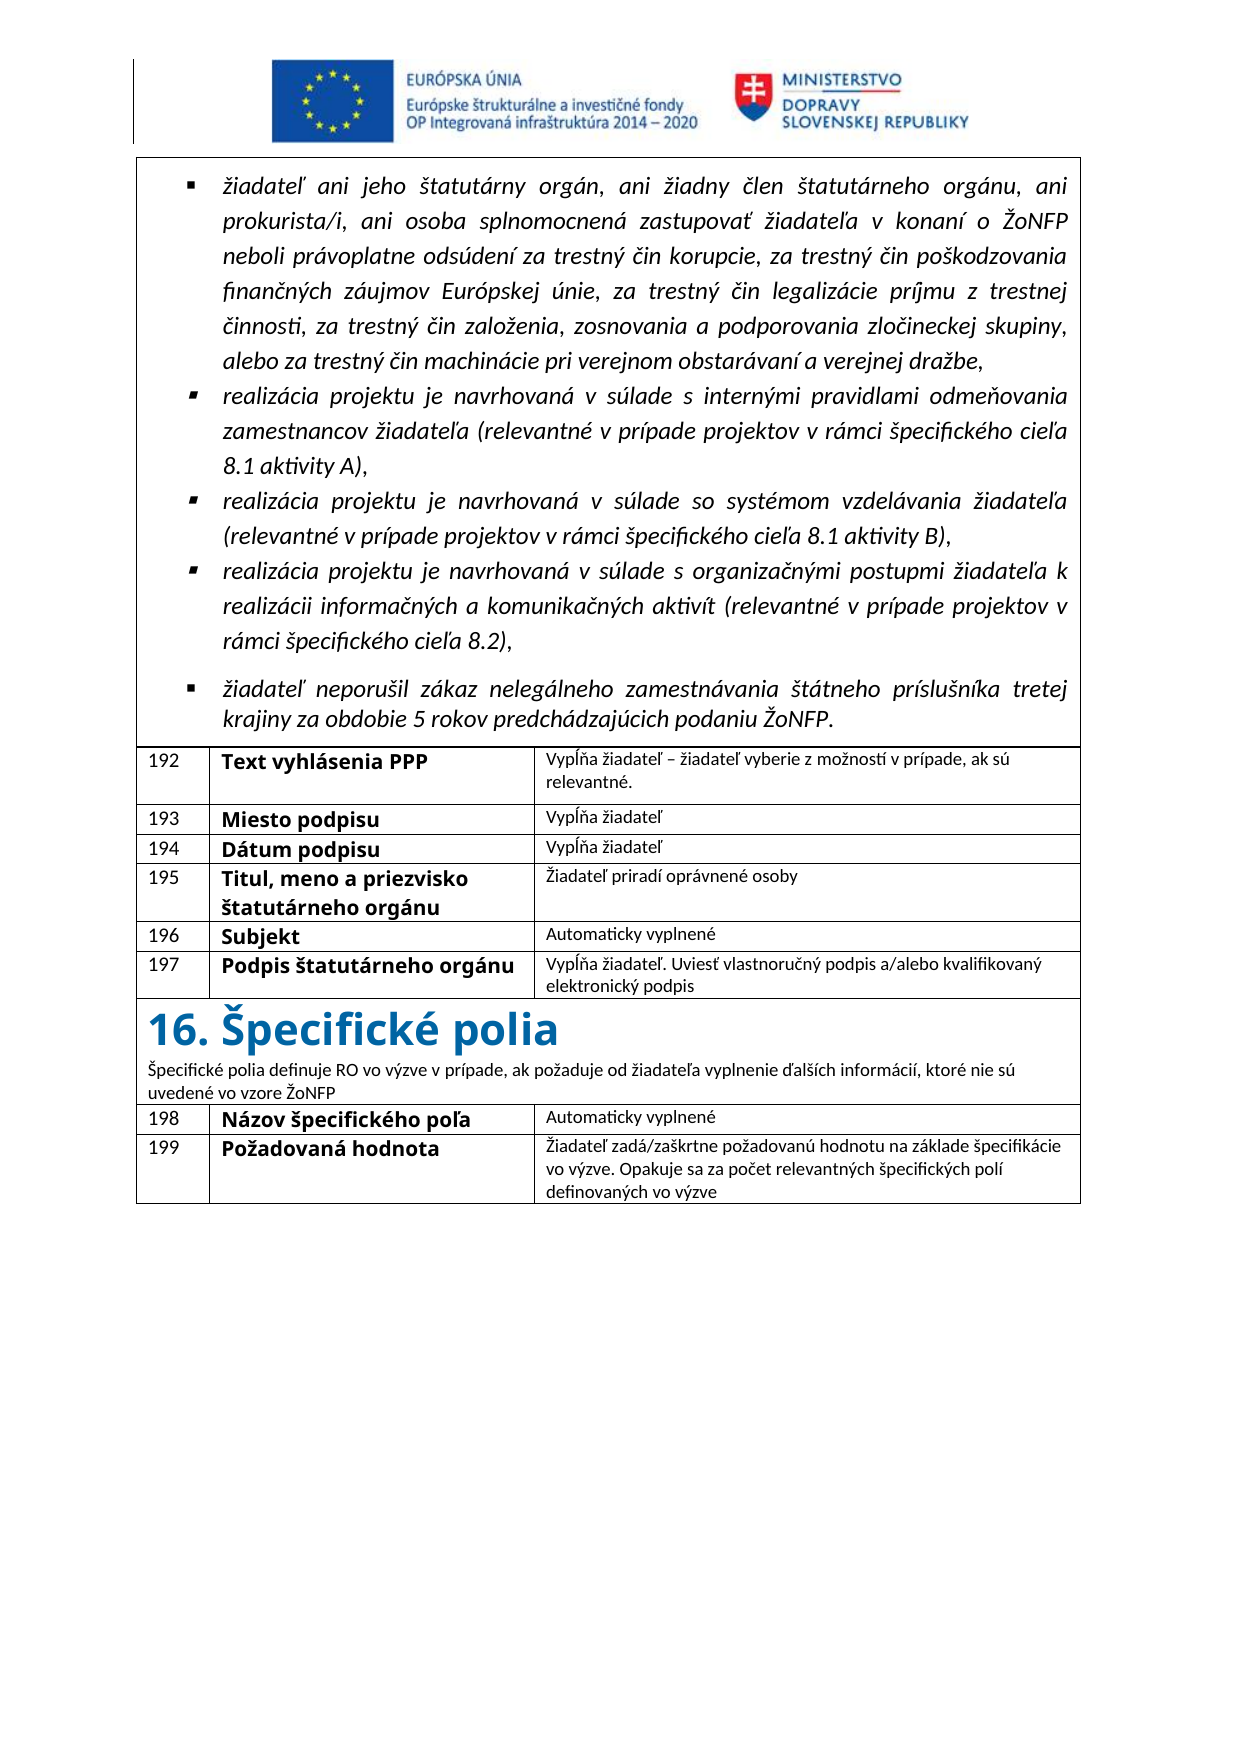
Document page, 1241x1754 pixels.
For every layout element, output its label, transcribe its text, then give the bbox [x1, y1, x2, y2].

table_cell Vypĺňa žiadateľ [535, 835, 1080, 863]
table_cell Žiadateľ priradí oprávnené osoby [535, 864, 1080, 921]
table_cell Vypĺňa žiadateľ [535, 805, 1080, 834]
table_cell Vypĺňa žiadateľ. Uviesť vlastnoručný podpis a/alebo kvalifikovaný elektronický podpis [535, 952, 1080, 997]
table_cell Subjekt [210, 922, 534, 951]
table_cell 16. Špecifické polia Špecifické polia definuje RO vo výzve v prípade, ak požaduje od žiadateľa vyplnenie ďalších informácií, ktoré nie sú uvedené vo vzore ŽoNFP [137, 999, 1080, 1104]
table_cell Žiadateľ zadá/zaškrtne požadovanú hodnotu na základe špecifikácie vo výzve. Opakuje sa za počet relevantných špecifických polí definovaných vo výzve [535, 1135, 1080, 1203]
table_cell Miesto podpisu [210, 805, 534, 834]
table_cell 195 [137, 864, 209, 921]
table_cell Automaticky vyplnené [535, 922, 1080, 951]
table_cell Vypĺňa žiadateľ – žiadateľ vyberie z možností v prípade, ak sú relevantné. [535, 748, 1080, 804]
table_cell 197 [137, 952, 209, 997]
table_cell Názov špecifického poľa [210, 1105, 534, 1133]
table_cell 199 [137, 1135, 209, 1203]
table_cell Titul, meno a priezvisko štatutárneho orgánu [210, 864, 534, 921]
table_cell Požadovaná hodnota [210, 1135, 534, 1203]
table_cell 193 [137, 805, 209, 834]
table_cell Text vyhlásenia PPP [210, 748, 534, 804]
table_cell 192 [137, 748, 209, 804]
table_cell Dátum podpisu [210, 835, 534, 863]
table_cell 194 [137, 835, 209, 863]
table_cell Automaticky vyplnené [535, 1105, 1080, 1133]
table_cell 196 [137, 922, 209, 951]
picture [271, 59, 969, 144]
table_cell 198 [137, 1105, 209, 1133]
table_cell Podpis štatutárneho orgánu [210, 952, 534, 997]
